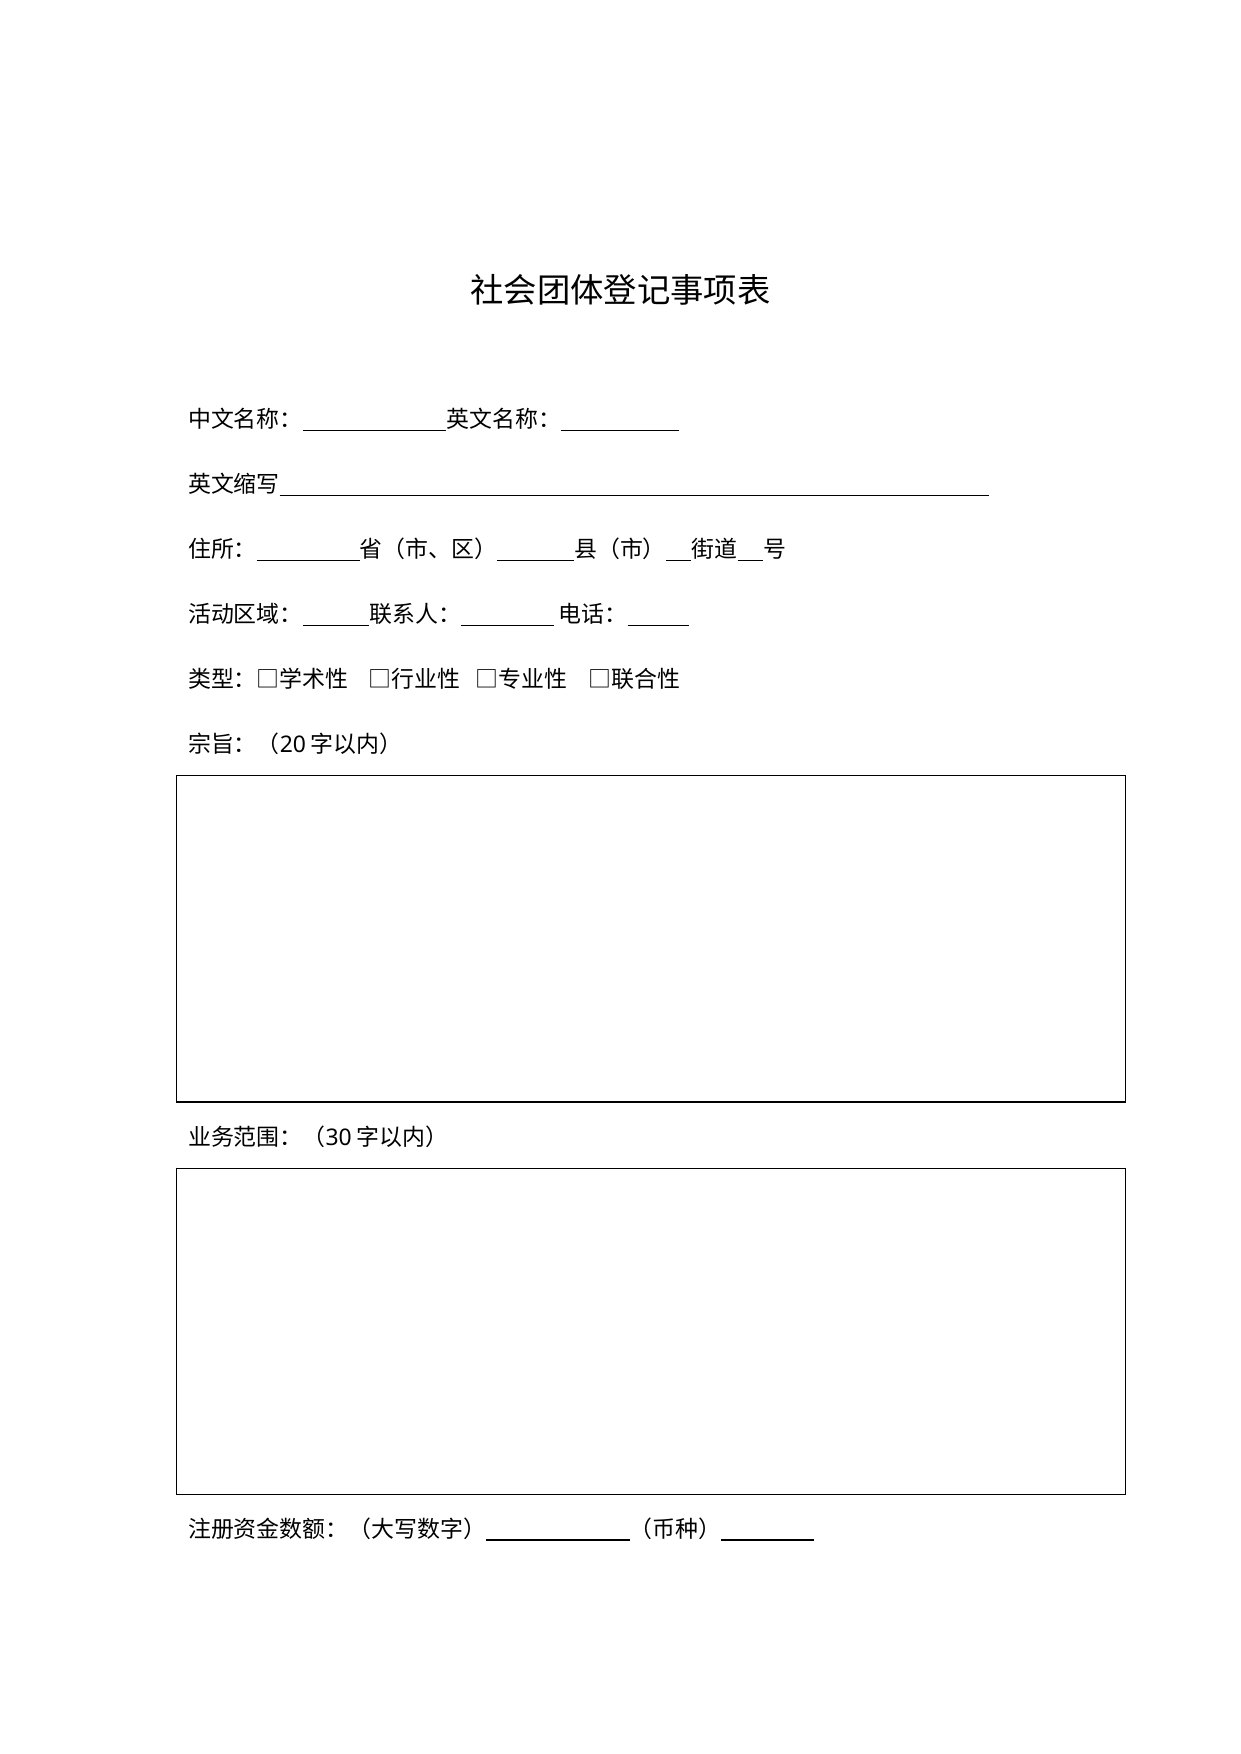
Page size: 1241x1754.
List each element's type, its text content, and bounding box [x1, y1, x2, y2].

table_header [177, 1169, 1125, 1493]
text 注册资金数额：（大写数字） （币种） [188, 1495, 1052, 1559]
text 中文名称： 英文名称： [188, 385, 1052, 450]
text 业务范围：（30字以内） [188, 1103, 1052, 1167]
text 活动区域： 联系人： 电话： [188, 580, 1052, 645]
text 社会团体登记事项表 [188, 255, 1052, 320]
text 住所： 省（市、区） 县（市） 街道 号 [188, 515, 1052, 580]
text 宗旨：（20字以内） [188, 710, 1052, 775]
text 类型：□学术性 □行业性 □专业性 □联合性 [188, 645, 1052, 710]
text 英文缩写 [188, 450, 1052, 515]
table_header [177, 776, 1125, 1101]
